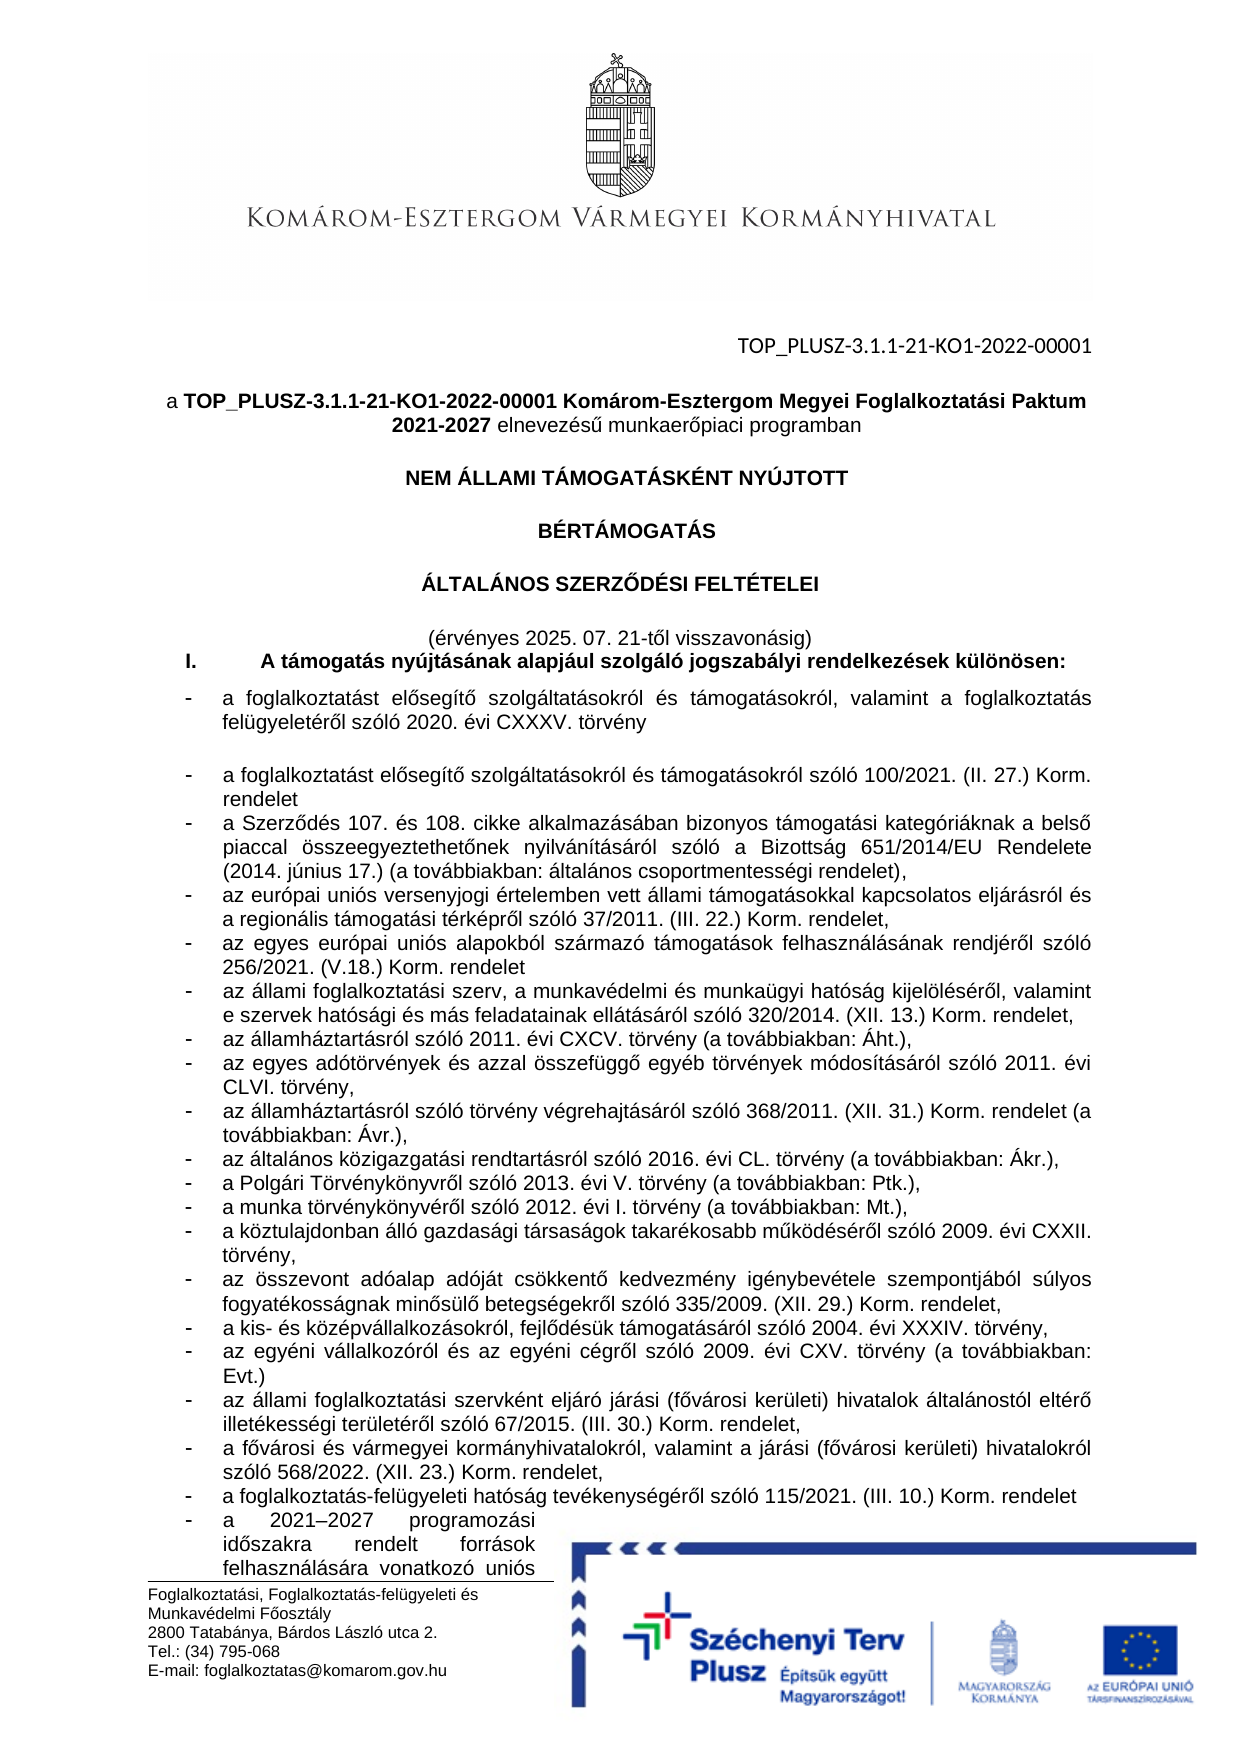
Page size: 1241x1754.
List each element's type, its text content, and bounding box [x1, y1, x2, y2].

list az államháztartásról szóló 2011. évi CXCV. törvény (a továbbiakban: Áht.), [185, 1027, 1093, 1051]
picture [552, 1527, 1234, 1745]
text TOP_PLUSZ-3.1.1-21-KO1-2022-00001 [148, 332, 1093, 360]
list a köztulajdonban álló gazdasági társaságok takarékosabb működéséről szóló 2009. évi CXXII. törvény, [185, 1219, 1093, 1267]
list az európai uniós versenyjogi értelemben vett állami támogatásokkal kapcsolatos eljárásról és a regionális támogatási térképről szóló 37/2011. (III. 22.) Korm. rendelet, [185, 883, 1093, 931]
text bértámogatás [161, 519, 1093, 543]
text ÁLTALÁNOS SZERZŐDÉSI FELTÉTELEI [148, 572, 1093, 596]
list a munka törvénykönyvéről szóló 2012. évi I. törvény (a továbbiakban: Mt.), [185, 1195, 1093, 1219]
list az állami foglalkoztatási szerv, a munkavédelmi és munkaügyi hatóság kijelöléséről, valamint e szervek hatósági és más feladatainak ellátásáról szóló 320/2014. (XII. 13.) Korm. rendelet, [185, 979, 1093, 1027]
list a foglalkoztatást elősegítő szolgáltatásokról és támogatásokról, valamint a foglalkoztatás felügyeletéről szóló 2020. évi CXXXV. törvény [185, 686, 1093, 734]
list az államháztartásról szóló törvény végrehajtásáról szóló 368/2011. (XII. 31.) Korm. rendelet (a továbbiakban: Ávr.), [185, 1099, 1093, 1147]
picture [147, 53, 1093, 301]
text (érvényes 2025. 07. 21-től visszavonásig) [148, 625, 1093, 649]
list a kis- és középvállalkozásokról, fejlődésük támogatásáról szóló 2004. évi XXXIV. törvény, [185, 1315, 1093, 1339]
text a TOP_PLUSZ-3.1.1-21-KO1-2022-00001 Komárom-Esztergom Megyei Foglalkoztatási Paktum 2021-2027 elnevezésű munkaerőpiaci programban [161, 389, 1093, 437]
list a fővárosi és vármegyei kormányhivatalokról, valamint a járási (fővárosi kerületi) hivatalokról szóló 568/2022. (XII. 23.) Korm. rendelet, [185, 1435, 1093, 1483]
list a Polgári Törvénykönyvről szóló 2013. évi V. törvény (a továbbiakban: Ptk.), [185, 1171, 1093, 1195]
text NEM ÁLLAMI TÁMOGATÁSKÉNT nyújtott [161, 466, 1093, 490]
list a foglalkoztatás-felügyeleti hatóság tevékenységéről szóló 115/2021. (III. 10.) Korm. rendelet [185, 1483, 1093, 1507]
list A támogatás nyújtásának alapjául szolgáló jogszabályi rendelkezések különösen: [185, 649, 1093, 673]
list az egyéni vállalkozóról és az egyéni cégről szóló 2009. évi CXV. törvény (a továbbiakban: Evt.) [185, 1339, 1093, 1387]
list az általános közigazgatási rendtartásról szóló 2016. évi CL. törvény (a továbbiakban: Ákr.), [185, 1147, 1093, 1171]
list az állami foglalkoztatási szervként eljáró járási (fővárosi kerületi) hivatalok általánostól eltérő illetékességi területéről szóló 67/2015. (III. 30.) Korm. rendelet, [185, 1387, 1093, 1435]
list az egyes adótörvények és azzal összefüggő egyéb törvények módosításáról szóló 2011. évi CLVI. törvény, [185, 1051, 1093, 1099]
list az egyes európai uniós alapokból származó támogatások felhasználásának rendjéről szóló 256/2021. (V.18.) Korm. rendelet [185, 931, 1093, 979]
list a Szerződés 107. és 108. cikke alkalmazásában bizonyos támogatási kategóriáknak a belső piaccal összeegyeztethetőnek nyilvánításáról szóló a Bizottság 651/2014/EU Rendelete (2014. június 17.) (a továbbiakban: általános csoportmentességi rendelet), [185, 811, 1093, 883]
list a foglalkoztatást elősegítő szolgáltatásokról és támogatásokról szóló 100/2021. (II. 27.) Korm. rendelet [185, 763, 1093, 811]
list az összevont adóalap adóját csökkentő kedvezmény igénybevétele szempontjából súlyos fogyatékosságnak minősülő betegségekről szóló 335/2009. (XII. 29.) Korm. rendelet, [185, 1267, 1093, 1315]
